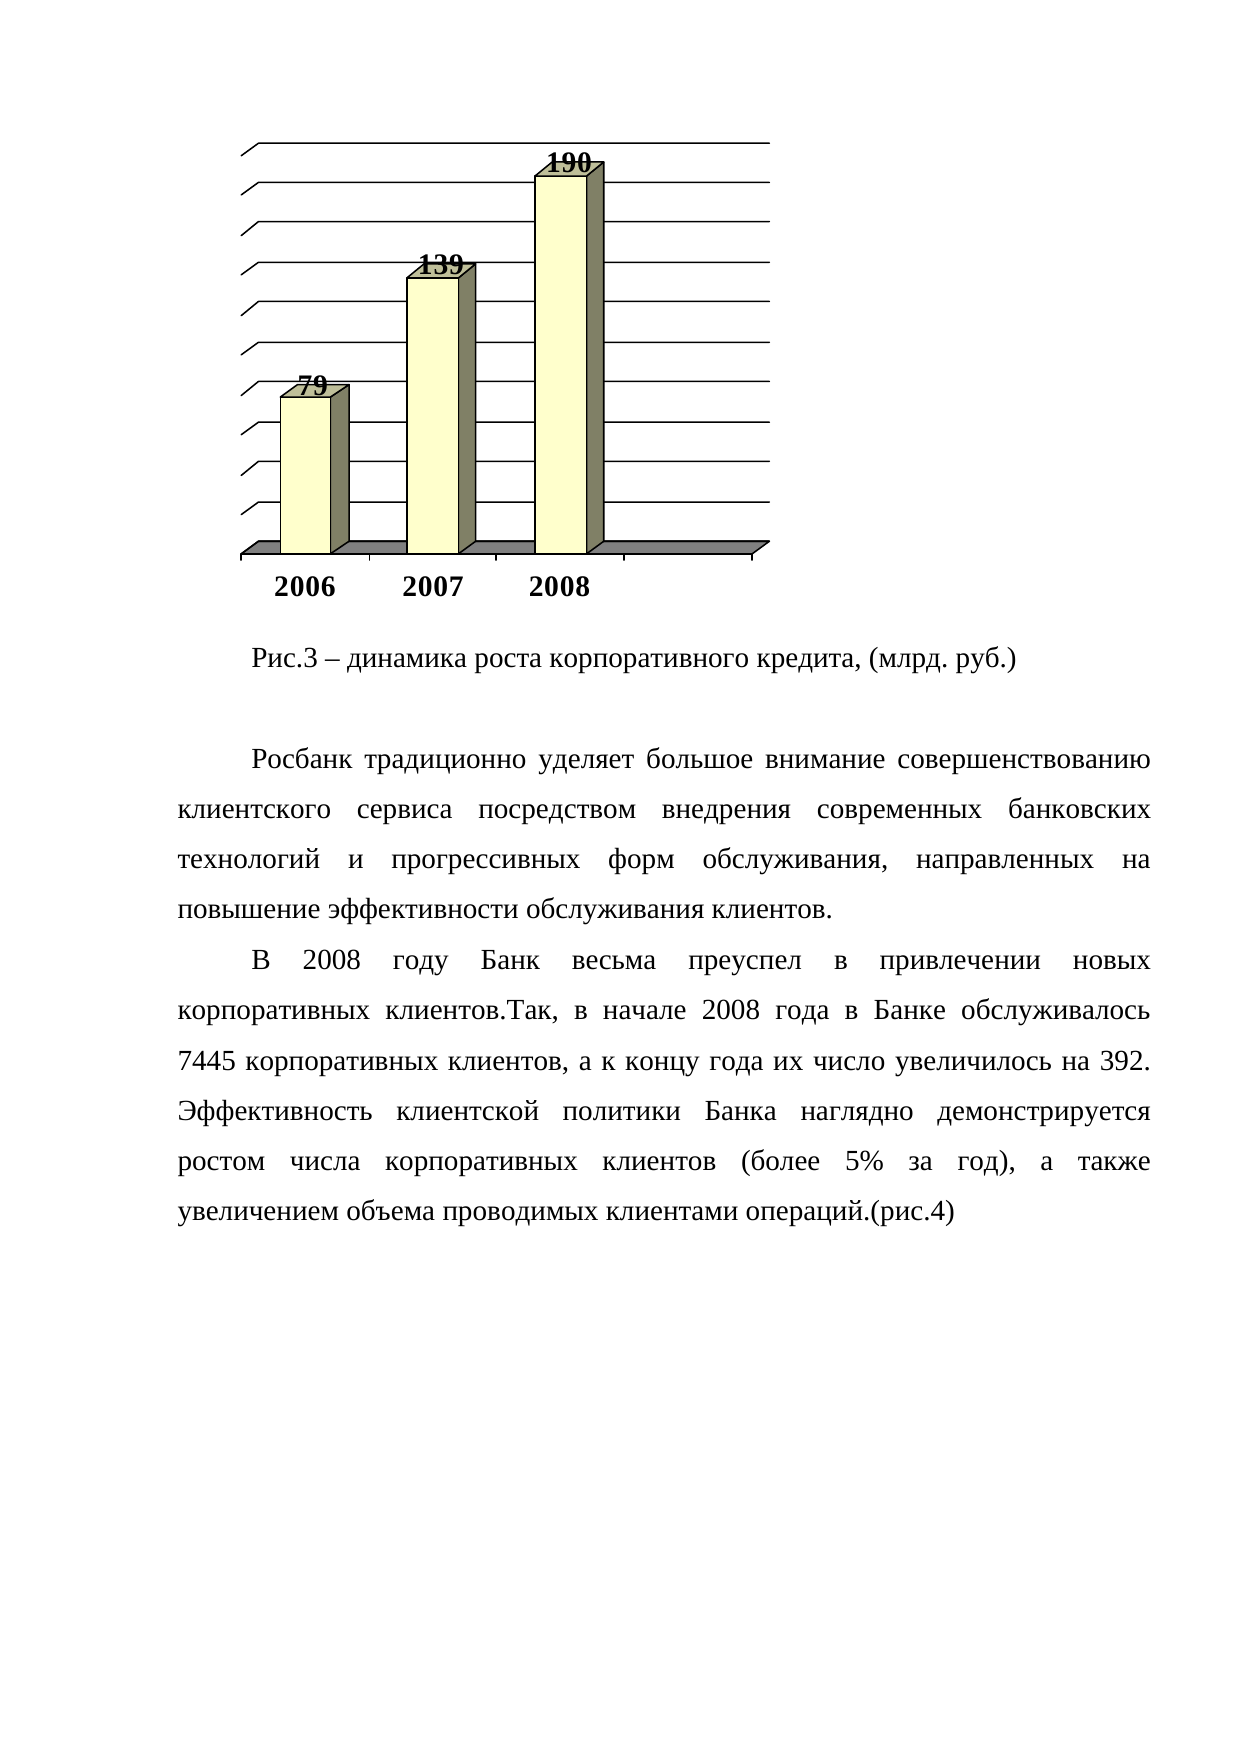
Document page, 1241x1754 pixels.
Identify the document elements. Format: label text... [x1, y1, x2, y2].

text Рис.3 – динамика роста корпоративного кредита, (млрд. руб.) [177, 640, 1152, 674]
text Росбанк традиционно уделяет большое внимание совершенствованию клиентского сервиса посредством внедрения современных банковских технологий и прогрессивных форм обслуживания, направленных на повышение эффективности обслуживания клиентов. [177, 741, 1152, 925]
text В 2008 году Банк весьма преуспел в привлечении новых корпоративных клиентов.Так, в начале 2008 года в Банке обслуживалось 7445 корпоративных клиентов, а к концу года их число увеличилось на 392. Эффективность клиентской политики Банка наглядно демонстрируется ростом числа корпоративных клиентов (более 5% за год), а также увеличением объема проводимых клиентами операций.(рис.4) [177, 942, 1152, 1227]
